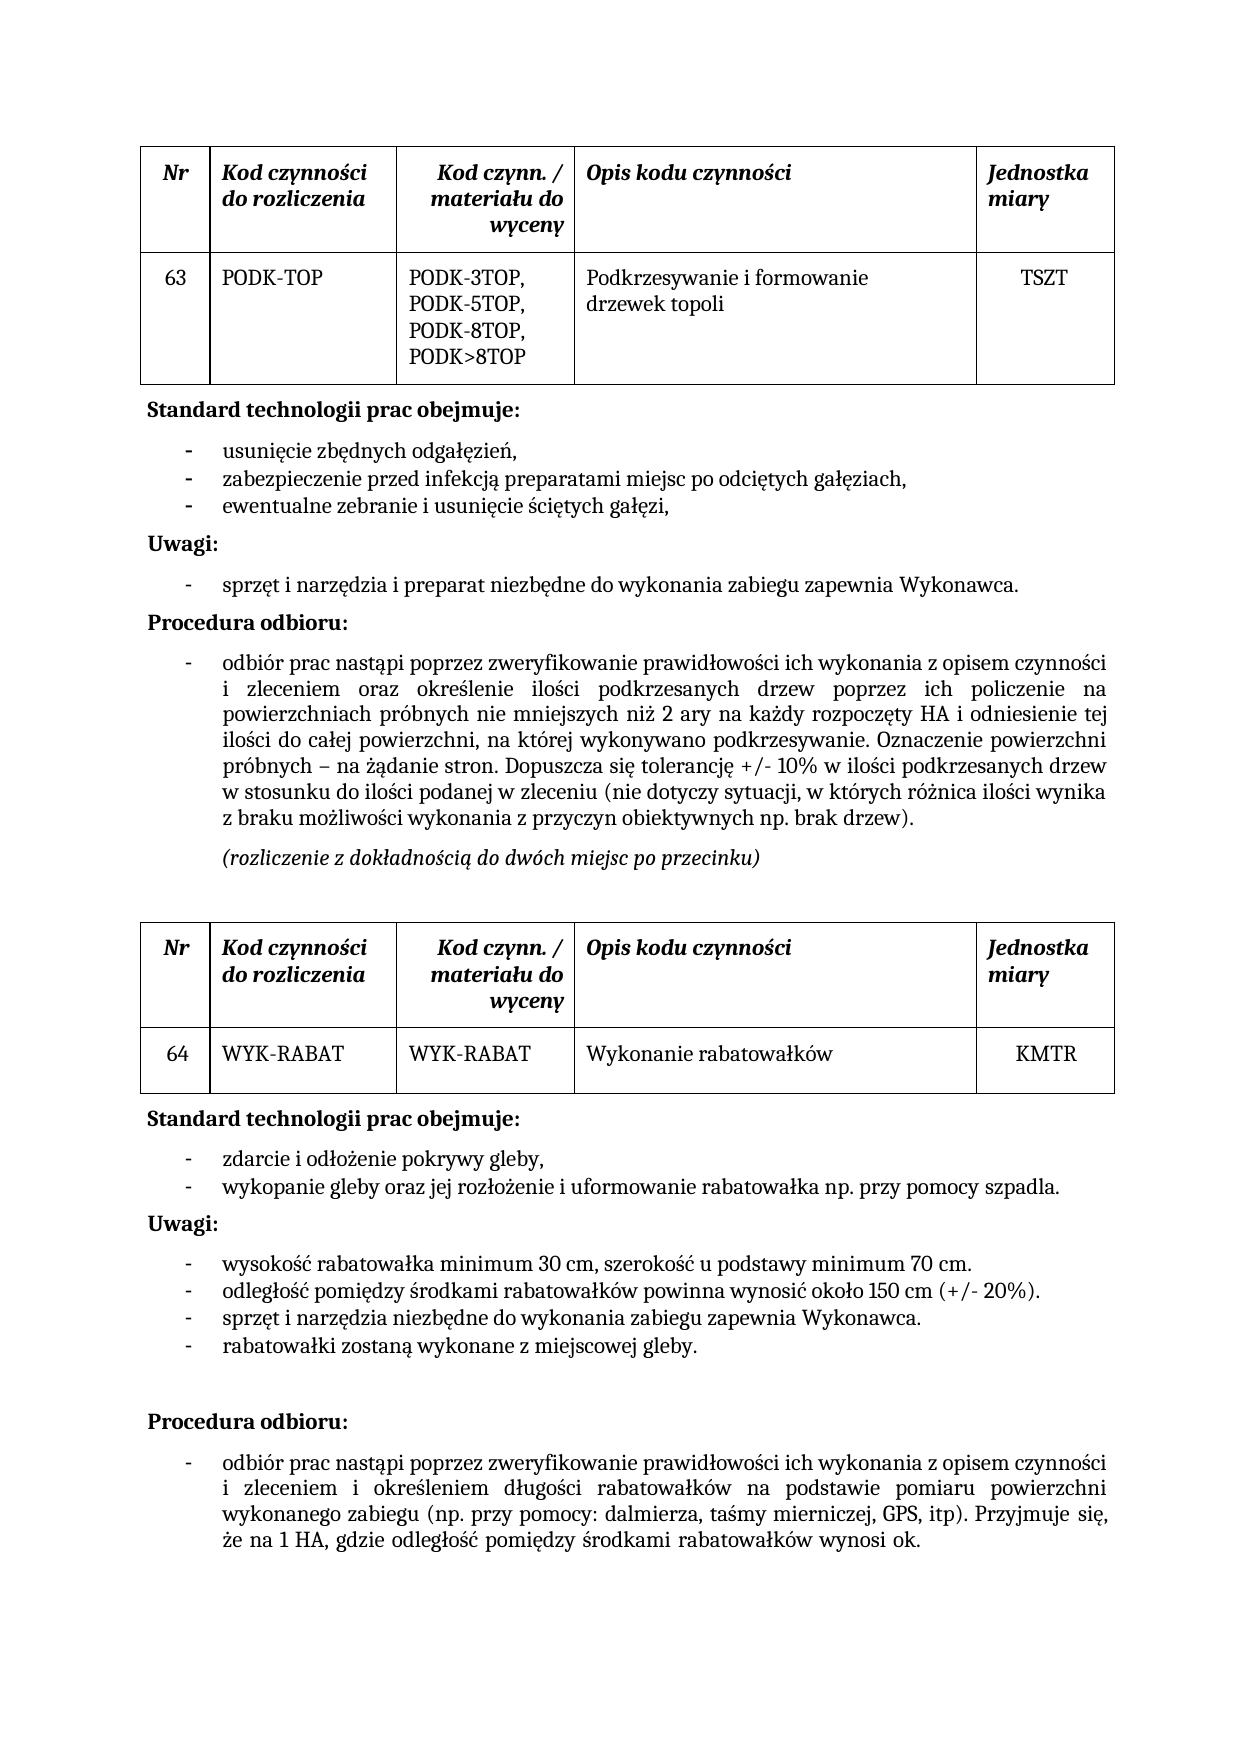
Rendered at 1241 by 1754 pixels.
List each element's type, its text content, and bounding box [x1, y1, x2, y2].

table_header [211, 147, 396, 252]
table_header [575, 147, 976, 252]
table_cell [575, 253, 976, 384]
text (rozliczenie z dokładnością do dwóch miejsc po przecinku) [221, 844, 1192, 871]
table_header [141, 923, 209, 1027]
list zdarcie i odłożenie pokrywy gleby, [185, 1145, 1192, 1172]
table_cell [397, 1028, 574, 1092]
list odległość pomiędzy środkami rabatowałków powinna wynosić około 150 cm (+/- 20%). [185, 1277, 1192, 1304]
list wykopanie gleby oraz jej rozłożenie i uformowanie rabatowałka np. przy pomocy szpadla. [185, 1172, 1192, 1200]
subtitle Standard technologii prac obejmuje: [147, 1106, 1192, 1132]
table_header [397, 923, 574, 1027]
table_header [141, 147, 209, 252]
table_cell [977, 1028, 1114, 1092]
list sprzęt i narzędzia niezbędne do wykonania zabiegu zapewnia Wykonawca. [185, 1304, 1192, 1331]
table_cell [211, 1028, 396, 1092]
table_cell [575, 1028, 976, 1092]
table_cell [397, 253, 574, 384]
subtitle Procedura odbioru: [147, 1409, 1192, 1435]
list ewentualne zebranie i usunięcie ściętych gałęzi, [185, 492, 1192, 519]
list odbiór prac nastąpi poprzez zweryfikowanie prawidłowości ich wykonania z opisem czynności i zleceniem oraz określenie ilości podkrzesanych drzew poprzez ich policzenie na powierzchniach próbnych nie mniejszych niż 2 ary na każdy rozpoczęty HA i odniesienie tej ilości do całej powierzchni, na której wykonywano podkrzesywanie. Oznaczenie powierzchni próbnych – na żądanie stron. Dopuszcza się tolerancję +/- 10% w ilości podkrzesanych drzew w stosunku do ilości podanej w zleceniu (nie dotyczy sytuacji, w których różnica ilości wynika z braku możliwości wykonania z przyczyn obiektywnych np. brak drzew). [185, 648, 1108, 831]
subtitle Uwagi: [147, 1211, 1192, 1238]
list sprzęt i narzędzia i preparat niezbędne do wykonania zabiegu zapewnia Wykonawca. [185, 570, 1192, 598]
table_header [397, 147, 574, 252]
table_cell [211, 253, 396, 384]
list odbiór prac nastąpi poprzez zweryfikowanie prawidłowości ich wykonania z opisem czynności i zleceniem i określeniem długości rabatowałków na podstawie pomiaru powierzchni wykonanego zabiegu (np. przy pomocy: dalmierza, taśmy mierniczej, GPS, itp). Przyjmuje się, że na 1 HA, gdzie odległość pomiędzy środkami rabatowałków wynosi ok. [185, 1448, 1108, 1553]
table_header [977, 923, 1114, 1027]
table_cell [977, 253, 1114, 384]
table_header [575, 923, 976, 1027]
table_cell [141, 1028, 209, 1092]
list rabatowałki zostaną wykonane z miejscowej gleby. [185, 1331, 1192, 1359]
list usunięcie zbędnych odgałęzień, [185, 436, 1192, 464]
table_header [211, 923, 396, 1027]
list zabezpieczenie przed infekcją preparatami miejsc po odciętych gałęziach, [185, 464, 1192, 492]
subtitle Procedura odbioru: [147, 609, 1192, 636]
subtitle Uwagi: [147, 531, 1192, 557]
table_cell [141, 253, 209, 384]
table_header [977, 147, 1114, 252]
subtitle Standard technologii prac obejmuje: [147, 397, 1192, 423]
list wysokość rabatowałka minimum 30 cm, szerokość u podstawy minimum 70 cm. [185, 1250, 1192, 1277]
